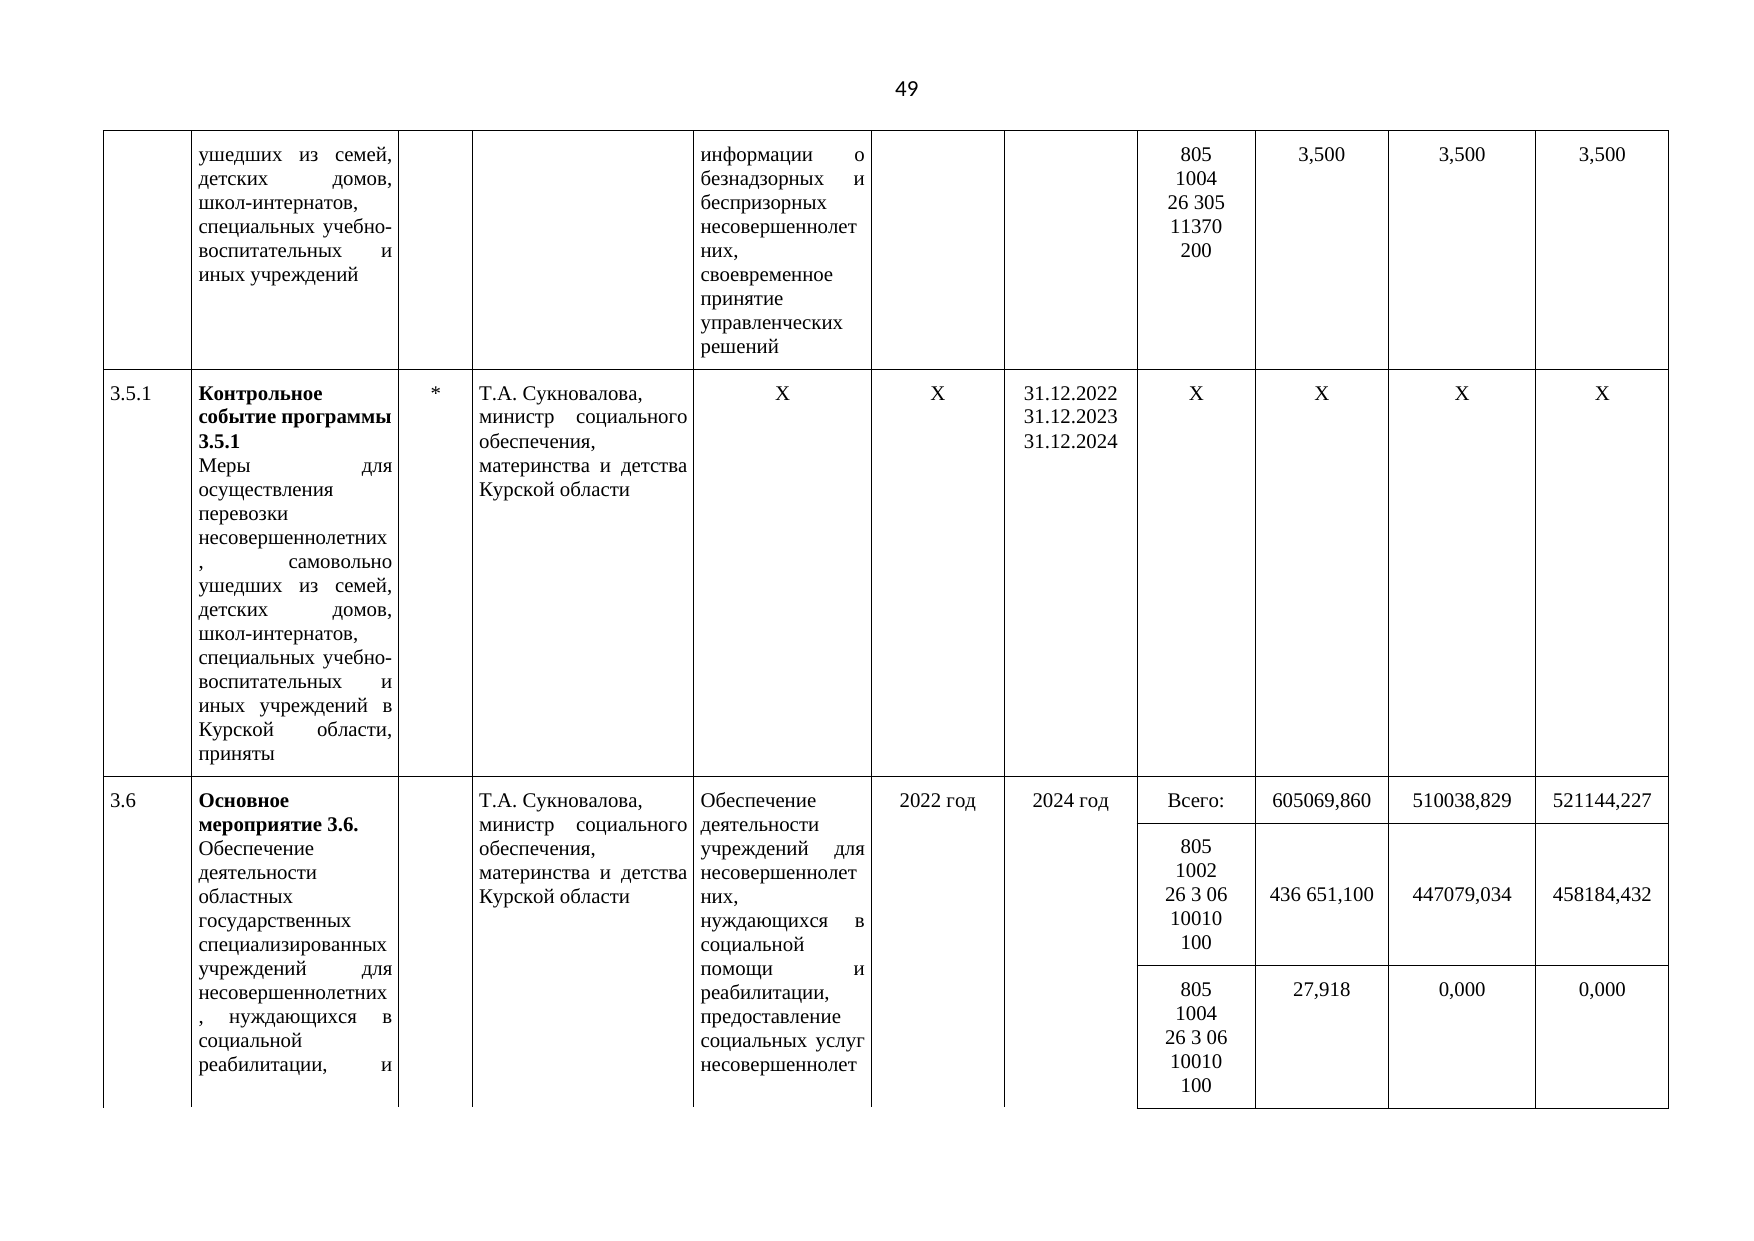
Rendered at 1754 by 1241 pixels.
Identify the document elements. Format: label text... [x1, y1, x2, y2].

table_cell Х [872, 370, 1004, 776]
table_cell 805 1004 26 305 11370 200 [1138, 131, 1255, 369]
table_cell 3,500 [1389, 131, 1535, 369]
table_cell 2024 год [1004, 777, 1137, 1108]
table_cell [399, 777, 472, 1108]
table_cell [473, 370, 693, 776]
table_cell 3,500 [1536, 131, 1668, 369]
table_cell Контрольное событие программы 3.5.1 Меры для осуществления перевозки несовершеннолетних, самовольно ушедших из семей, детских домов, школ-интернатов, специальных учебно-воспитательных и иных учреждений в Курской области, приняты [192, 370, 398, 776]
table_cell 2022 год [871, 777, 1004, 1108]
table_cell 31.12.2022 31.12.2023 31.12.2024 [1005, 370, 1137, 776]
table_cell 3,500 [1256, 131, 1388, 369]
table_cell 27,918 [1256, 966, 1388, 1108]
table_cell 3.6 [104, 777, 192, 1108]
table_cell 805 1004 26 3 06 10010 100 [1138, 966, 1255, 1108]
table_cell Х [694, 370, 871, 776]
table_cell 510038,829 [1389, 777, 1535, 822]
table_cell 805 1002 26 3 06 10010 100 [1138, 824, 1255, 965]
table_cell Х [1389, 370, 1535, 776]
table_cell Т.А. Сукновалова, министр социального обеспечения, материнства и детства Курской области [473, 777, 694, 1108]
table_cell 3.5.1 [104, 370, 191, 776]
table_cell 0,000 [1389, 966, 1535, 1108]
table_cell 458184,432 [1536, 824, 1668, 965]
table_cell Всего: [1138, 777, 1255, 822]
table_cell 436 651,100 [1256, 824, 1388, 965]
table_cell 521144,227 [1536, 777, 1668, 822]
table_cell Обеспечение деятельности учреждений для несовершеннолетних, нуждающихся в социальной помощи и реабилитации, предоставление социальных услуг несовершеннолетним и семьям с детьми [694, 777, 871, 1108]
table_cell 447079,034 [1389, 824, 1535, 965]
table_cell Основное мероприятие 3.6. Обеспечение деятельности областных государственных специализированных учреждений для несовершеннолетних, нуждающихся в социальной реабилитации, и государственных учреждений социальной помощи семье и детям [192, 777, 399, 1108]
table_cell 0,000 [1536, 966, 1668, 1108]
table_cell Х [1536, 370, 1668, 776]
table_cell Х [1138, 370, 1255, 776]
table_cell * [399, 370, 472, 776]
table_cell Х [1256, 370, 1388, 776]
table_cell 605069,860 [1256, 777, 1388, 822]
